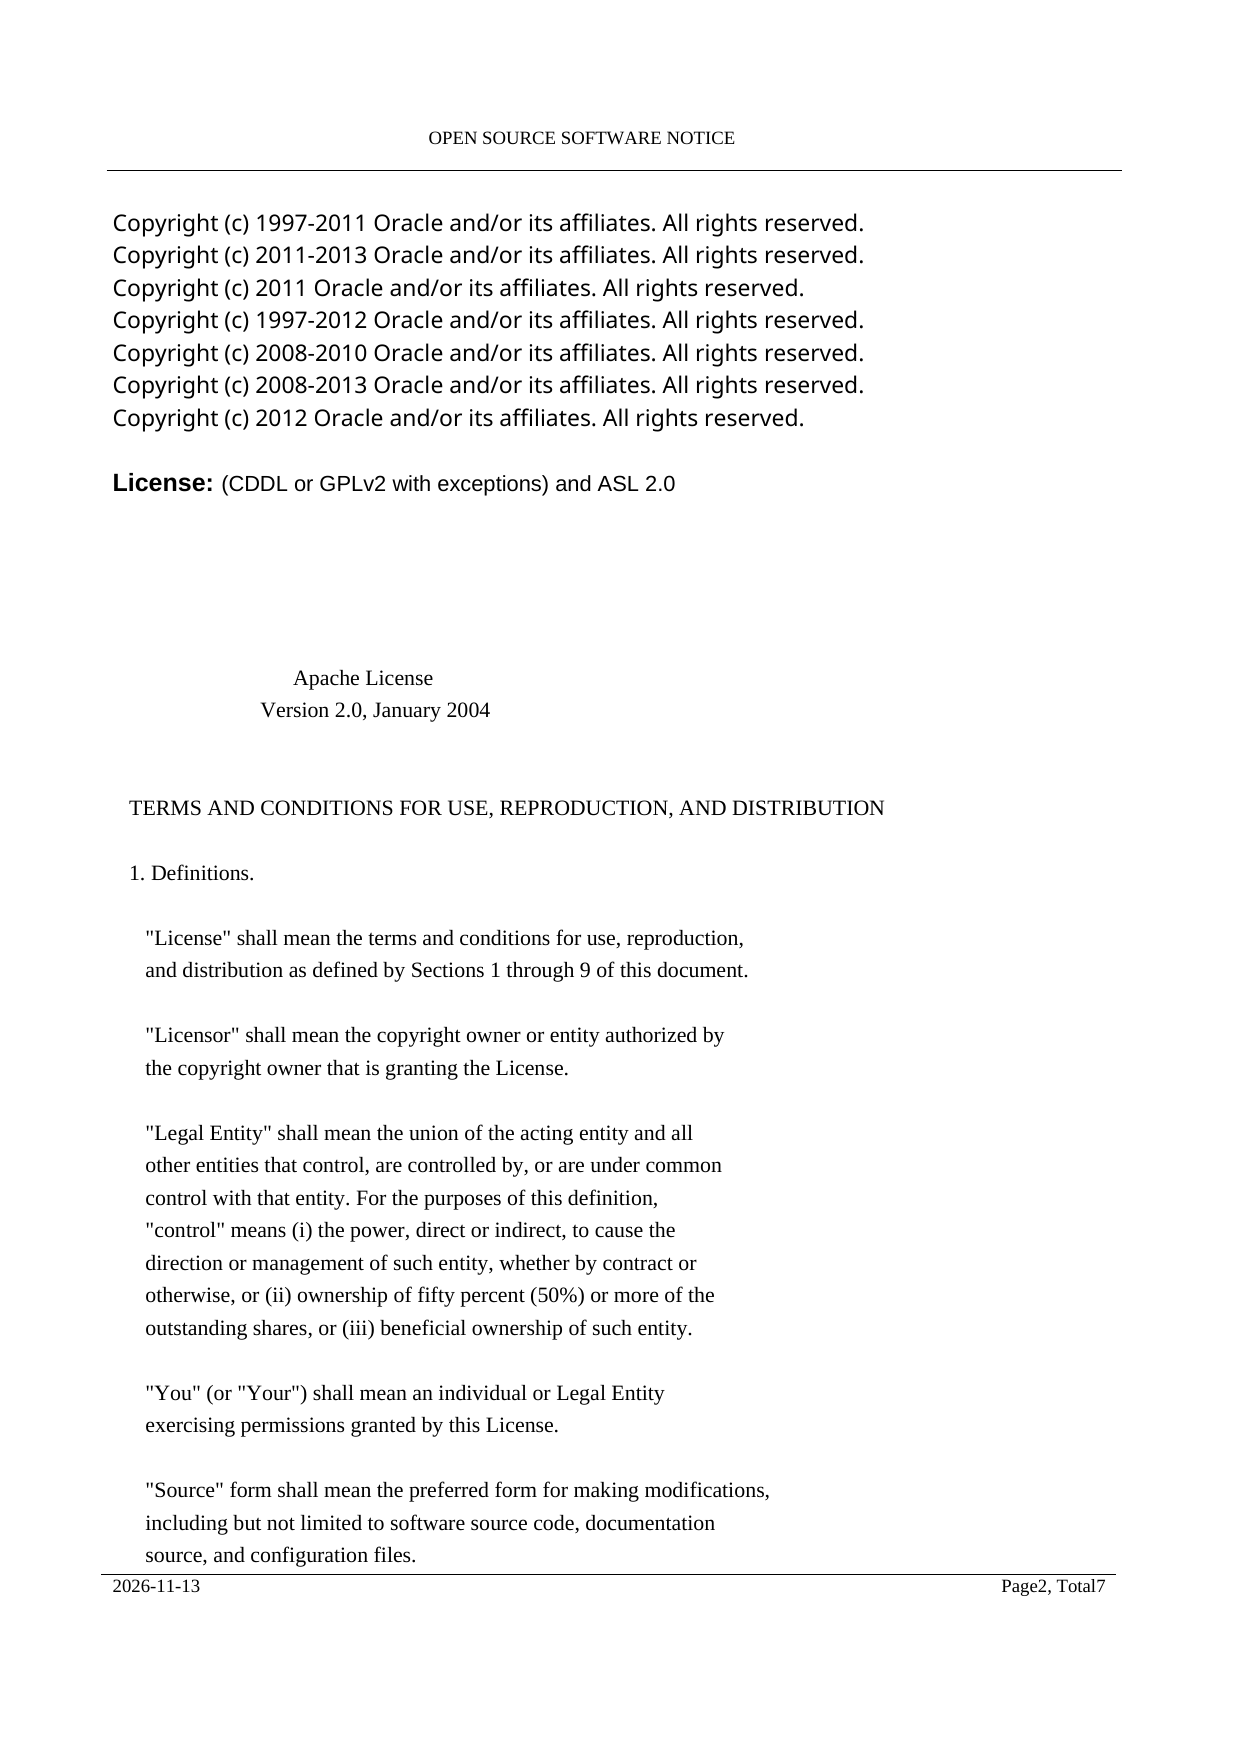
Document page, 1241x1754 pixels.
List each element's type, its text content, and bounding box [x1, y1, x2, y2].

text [112, 206, 1128, 466]
text License: (CDDL or GPLv2 with exceptions) and ASL 2.0 [112, 466, 1128, 499]
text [112, 499, 1128, 1571]
